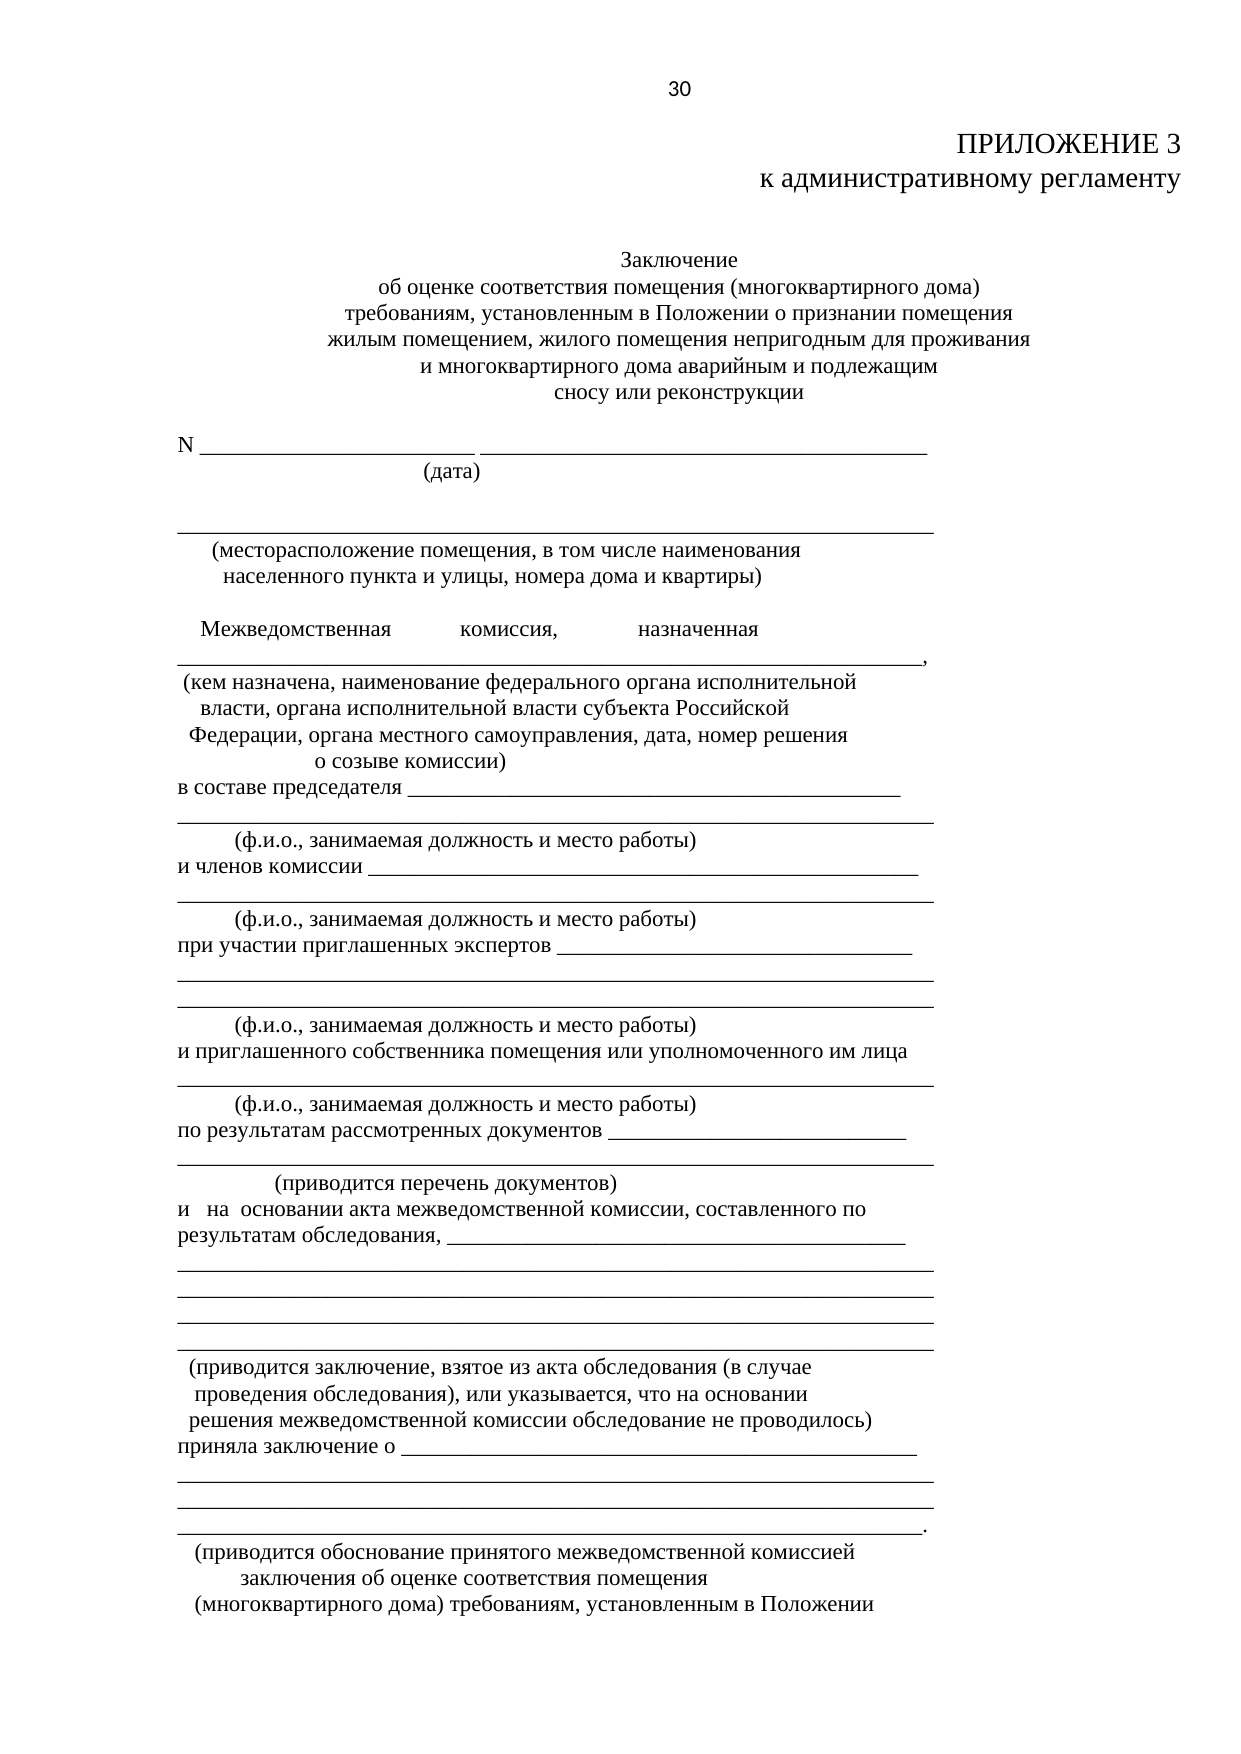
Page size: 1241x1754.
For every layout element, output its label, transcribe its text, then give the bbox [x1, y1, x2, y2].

text __________________________________________________________________ [177, 879, 1181, 905]
text __________________________________________________________________ [177, 1301, 1181, 1327]
text _________________________________________________________________, [177, 642, 1181, 668]
text результатам обследования, ________________________________________ [177, 1221, 1181, 1248]
text __________________________________________________________________ [177, 958, 1181, 984]
text Федерации, органа местного самоуправления, дата, номер решения [177, 721, 1181, 747]
text проведения обследования), или указывается, что на основании [177, 1379, 1181, 1406]
text _________________________________________________________________. [177, 1511, 1181, 1538]
text решения межведомственной комиссии обследование не проводилось) [177, 1406, 1181, 1432]
text __________________________________________________________________ [177, 1063, 1181, 1090]
text N ________________________ _______________________________________ [177, 431, 1181, 457]
text приняла заключение о _____________________________________________ [177, 1432, 1181, 1459]
text о созыве комиссии) [177, 747, 1181, 773]
text населенного пункта и улицы, номера дома и квартиры) [177, 563, 1181, 589]
text (приводится обоснование принятого межведомственной комиссией [177, 1538, 1181, 1564]
text об оценке соответствия помещения (многоквартирного дома) [177, 273, 1181, 299]
text __________________________________________________________________ [177, 1248, 1181, 1274]
text сносу или реконструкции [177, 378, 1181, 404]
text __________________________________________________________________ [177, 1274, 1181, 1301]
text заключения об оценке соответствия помещения [177, 1564, 1181, 1590]
text по результатам рассмотренных документов __________________________ [177, 1116, 1181, 1142]
text жилым помещением, жилого помещения непригодным для проживания [177, 325, 1181, 352]
text власти, органа исполнительной власти субъекта Российской [177, 694, 1181, 721]
text (ф.и.о., занимаемая должность и место работы) [177, 826, 1181, 852]
text (дата) [177, 457, 1181, 483]
text (кем назначена, наименование федерального органа исполнительной [177, 668, 1181, 694]
text __________________________________________________________________ [177, 984, 1181, 1011]
text (ф.и.о., занимаемая должность и место работы) [177, 1011, 1181, 1037]
text __________________________________________________________________ [177, 800, 1181, 826]
text в составе председателя ___________________________________________ [177, 773, 1181, 800]
text и членов комиссии ________________________________________________ [177, 852, 1181, 879]
text (приводится заключение, взятое из акта обследования (в случае [177, 1353, 1181, 1379]
text __________________________________________________________________ [177, 1327, 1181, 1353]
text к административному регламенту [703, 160, 1181, 194]
text __________________________________________________________________ [177, 1142, 1181, 1169]
text __________________________________________________________________ [177, 1459, 1181, 1485]
text и приглашенного собственника помещения или уполномоченного им лица [177, 1037, 1181, 1063]
text требованиям, установленным в Положении о признании помещения [177, 299, 1181, 325]
text __________________________________________________________________ [177, 1485, 1181, 1511]
text (ф.и.о., занимаемая должность и место работы) [177, 905, 1181, 932]
text ПРИЛОЖЕНИЕ 3 [703, 127, 1181, 160]
text Межведомственная комиссия, назначенная [177, 615, 1181, 642]
text (ф.и.о., занимаемая должность и место работы) [177, 1090, 1181, 1116]
text (многоквартирного дома) требованиям, установленным в Положении [177, 1590, 1181, 1617]
text при участии приглашенных экспертов _______________________________ [177, 932, 1181, 958]
text Заключение [177, 246, 1181, 273]
text (приводится перечень документов) [177, 1169, 1181, 1195]
text __________________________________________________________________ [177, 510, 1181, 536]
text и многоквартирного дома аварийным и подлежащим [177, 352, 1181, 378]
text (месторасположение помещения, в том числе наименования [177, 536, 1181, 563]
text и на основании акта межведомственной комиссии, составленного по [177, 1195, 1181, 1221]
